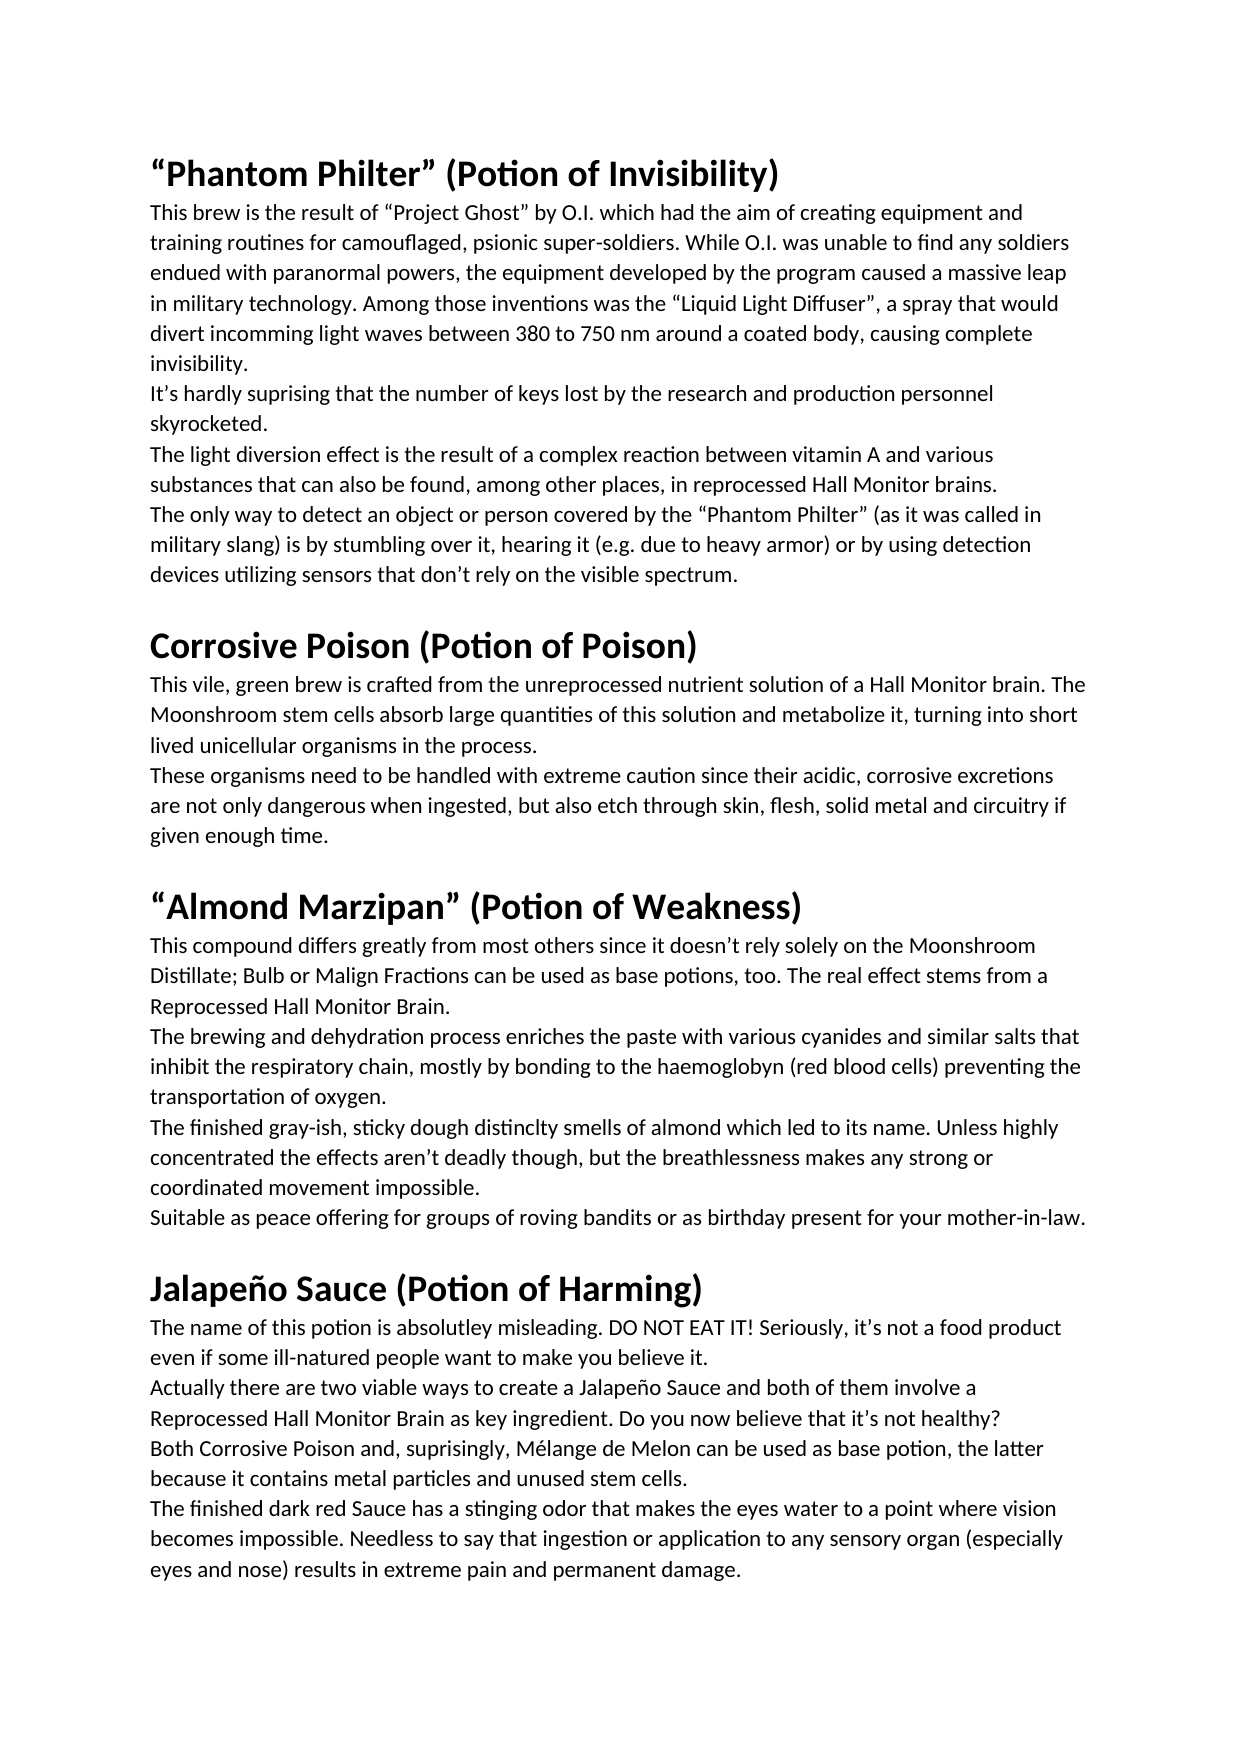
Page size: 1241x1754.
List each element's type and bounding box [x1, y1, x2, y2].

text [150, 150, 1090, 1583]
